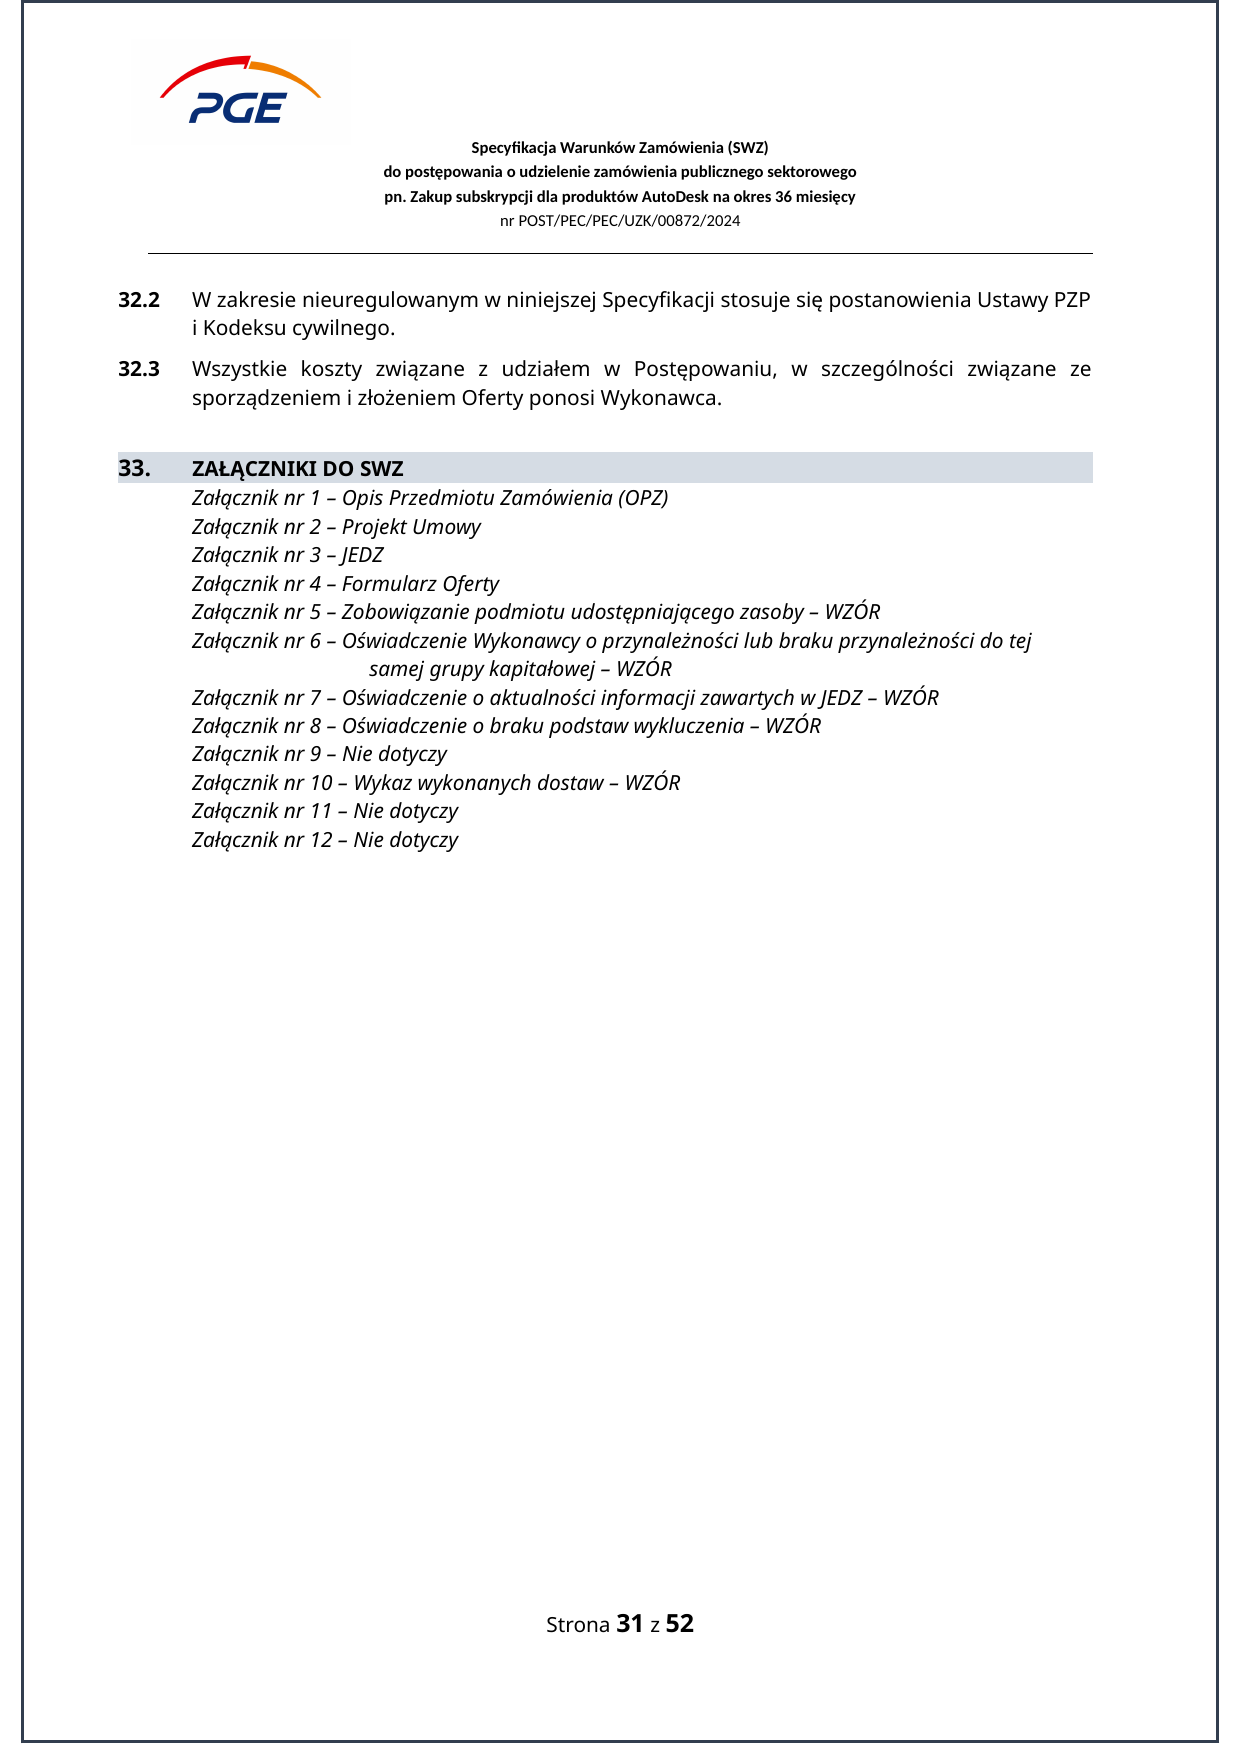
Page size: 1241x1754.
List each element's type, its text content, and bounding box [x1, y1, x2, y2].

picture [131, 39, 351, 145]
subtitle W zakresie nieuregulowanym w niniejszej Specyfikacji stosuje się postanowienia Ustawy PZP i Kodeksu cywilnego. [118, 285, 1092, 342]
text Załącznik nr 7 – Oświadczenie o aktualności informacji zawartych w JEDZ – WZÓR [192, 683, 1093, 711]
text Załącznik nr 12 – Nie dotyczy [192, 825, 1093, 853]
text Załącznik nr 2 – Projekt Umowy [192, 512, 1093, 540]
text Załącznik nr 4 – Formularz Oferty [192, 569, 1093, 597]
text Załącznik nr 11 – Nie dotyczy [192, 796, 1093, 825]
text Załącznik nr 6 – Oświadczenie Wykonawcy o przynależności lub braku przynależności do tej samej grupy kapitałowej – WZÓR [192, 626, 1093, 683]
text Załącznik nr 10 – Wykaz wykonanych dostaw – WZÓR [192, 768, 1093, 796]
text Załącznik nr 8 – Oświadczenie o braku podstaw wykluczenia – WZÓR [192, 711, 1093, 739]
subtitle Wszystkie koszty związane z udziałem w Postępowaniu, w szczególności związane ze sporządzeniem i złożeniem Oferty ponosi Wykonawca. [118, 354, 1092, 411]
subtitle ZAŁĄCZNIKI DO SWZ [118, 452, 1093, 483]
text Załącznik nr 9 – Nie dotyczy [192, 739, 1093, 768]
text Załącznik nr 3 – JEDZ [192, 540, 1093, 569]
text Załącznik nr 1 – Opis Przedmiotu Zamówienia (OPZ) [192, 483, 1093, 512]
text Załącznik nr 5 – Zobowiązanie podmiotu udostępniającego zasoby – WZÓR [192, 597, 1093, 626]
